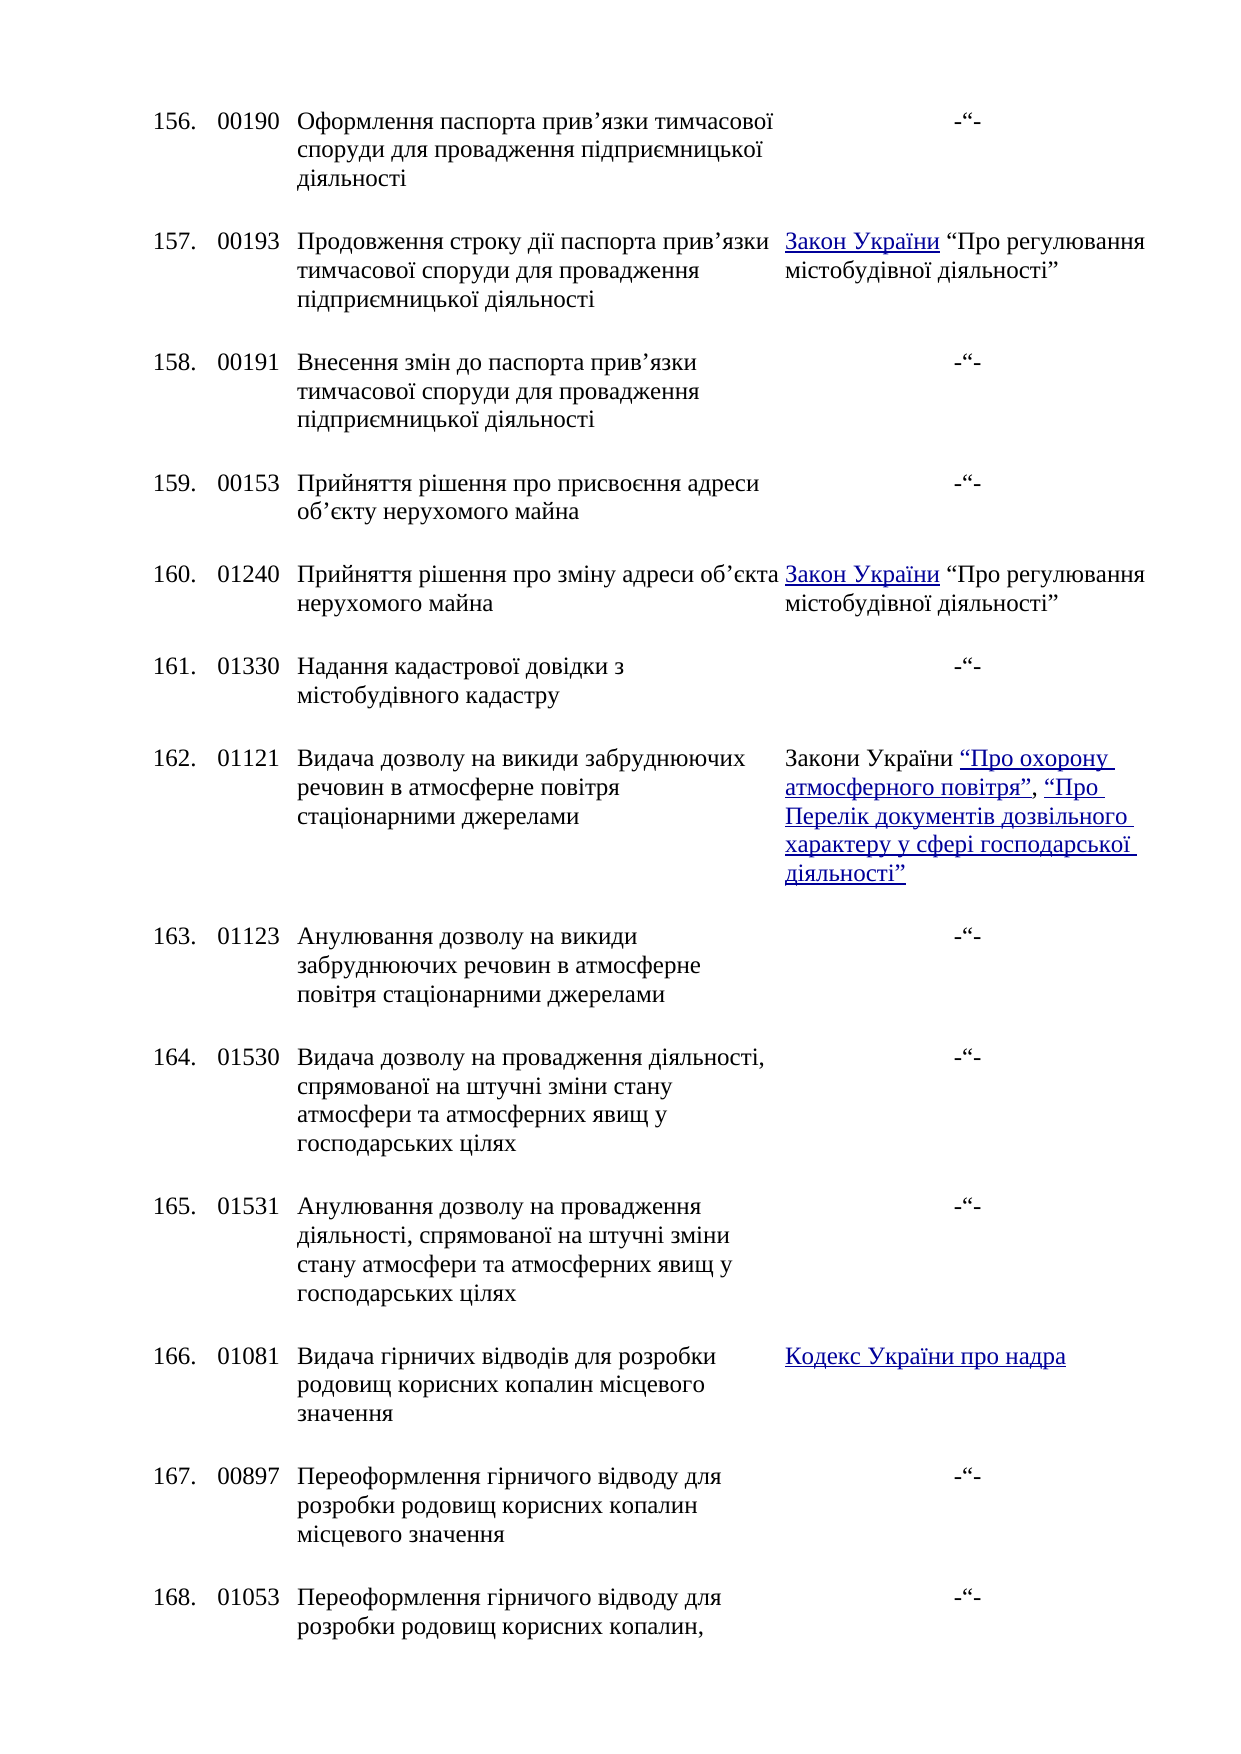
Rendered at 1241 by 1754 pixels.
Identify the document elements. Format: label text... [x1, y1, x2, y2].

table_cell Прийняття рішення про зміну адреси об’єкта нерухомого майна [295, 542, 783, 634]
table_cell 00191 [201, 330, 295, 450]
table_cell -“- [783, 634, 1152, 726]
table_cell -“- [783, 330, 1152, 450]
table_cell Закон України “Про регулювання містобудівної діяльності” [783, 542, 1152, 634]
table_cell 01053 [201, 1565, 295, 1641]
table_cell Продовження строку дії паспорта прив’язки тимчасової споруди для провадження підприємницької діяльності [295, 209, 783, 330]
table_cell 160. [148, 542, 201, 634]
table_cell 01123 [201, 904, 295, 1025]
table_cell Оформлення паспорта прив’язки тимчасової споруди для провадження підприємницької діяльності [295, 89, 783, 209]
table_cell 157. [148, 209, 201, 330]
table_cell Видача дозволу на викиди забруднюючих речовин в атмосферне повітря стаціонарними джерелами [295, 726, 783, 904]
table_cell 01530 [201, 1025, 295, 1174]
table_cell 156. [148, 89, 201, 209]
table_cell 168. [148, 1565, 201, 1641]
table_cell 162. [148, 726, 201, 904]
table_cell Внесення змін до паспорта прив’язки тимчасової споруди для провадження підприємницької діяльності [295, 330, 783, 450]
table_cell -“- [783, 1025, 1152, 1174]
table_cell 00153 [201, 450, 295, 542]
table_cell 158. [148, 330, 201, 450]
table_cell 159. [148, 450, 201, 542]
table_cell 164. [148, 1025, 201, 1174]
table_cell 166. [148, 1324, 201, 1444]
table_cell Закони України “Про охорону атмосферного повітря”, “Про Перелік документів дозвільного характеру у сфері господарської діяльності” [783, 726, 1152, 904]
table_cell 161. [148, 634, 201, 726]
table_cell Видача дозволу на провадження діяльності, спрямованої на штучні зміни стану атмосфери та атмосферних явищ у господарських цілях [295, 1025, 783, 1174]
table_cell Надання кадастрової довідки з містобудівного кадастру [295, 634, 783, 726]
table_cell 165. [148, 1174, 201, 1323]
table_cell 01121 [201, 726, 295, 904]
table_cell 01081 [201, 1324, 295, 1444]
table_cell Видача гірничих відводів для розробки родовищ корисних копалин місцевого значення [295, 1324, 783, 1444]
table_cell Переоформлення гірничого відводу для розробки родовищ корисних копалин місцевого значення [295, 1444, 783, 1565]
table_cell -“- [783, 450, 1152, 542]
table_cell Анулювання дозволу на викиди забруднюючих речовин в атмосферне повітря стаціонарними джерелами [295, 904, 783, 1025]
table_cell 00193 [201, 209, 295, 330]
table_cell 01330 [201, 634, 295, 726]
table_cell 00190 [201, 89, 295, 209]
table_cell 167. [148, 1444, 201, 1565]
table_cell 01531 [201, 1174, 295, 1323]
table_cell 00897 [201, 1444, 295, 1565]
table_cell -“- [783, 89, 1152, 209]
table_cell Кодекс України про надра [783, 1324, 1152, 1444]
table_cell 01240 [201, 542, 295, 634]
table_cell Закон України “Про регулювання містобудівної діяльності” [783, 209, 1152, 330]
table_cell -“- [783, 1565, 1152, 1641]
table_cell -“- [783, 904, 1152, 1025]
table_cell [295, 1565, 783, 1641]
table_cell Анулювання дозволу на провадження діяльності, спрямованої на штучні зміни стану атмосфери та атмосферних явищ у господарських цілях [295, 1174, 783, 1323]
table_cell -“- [783, 1444, 1152, 1565]
table_cell 163. [148, 904, 201, 1025]
table_cell Прийняття рішення про присвоєння адреси об’єкту нерухомого майна [295, 450, 783, 542]
table_cell -“- [783, 1174, 1152, 1323]
